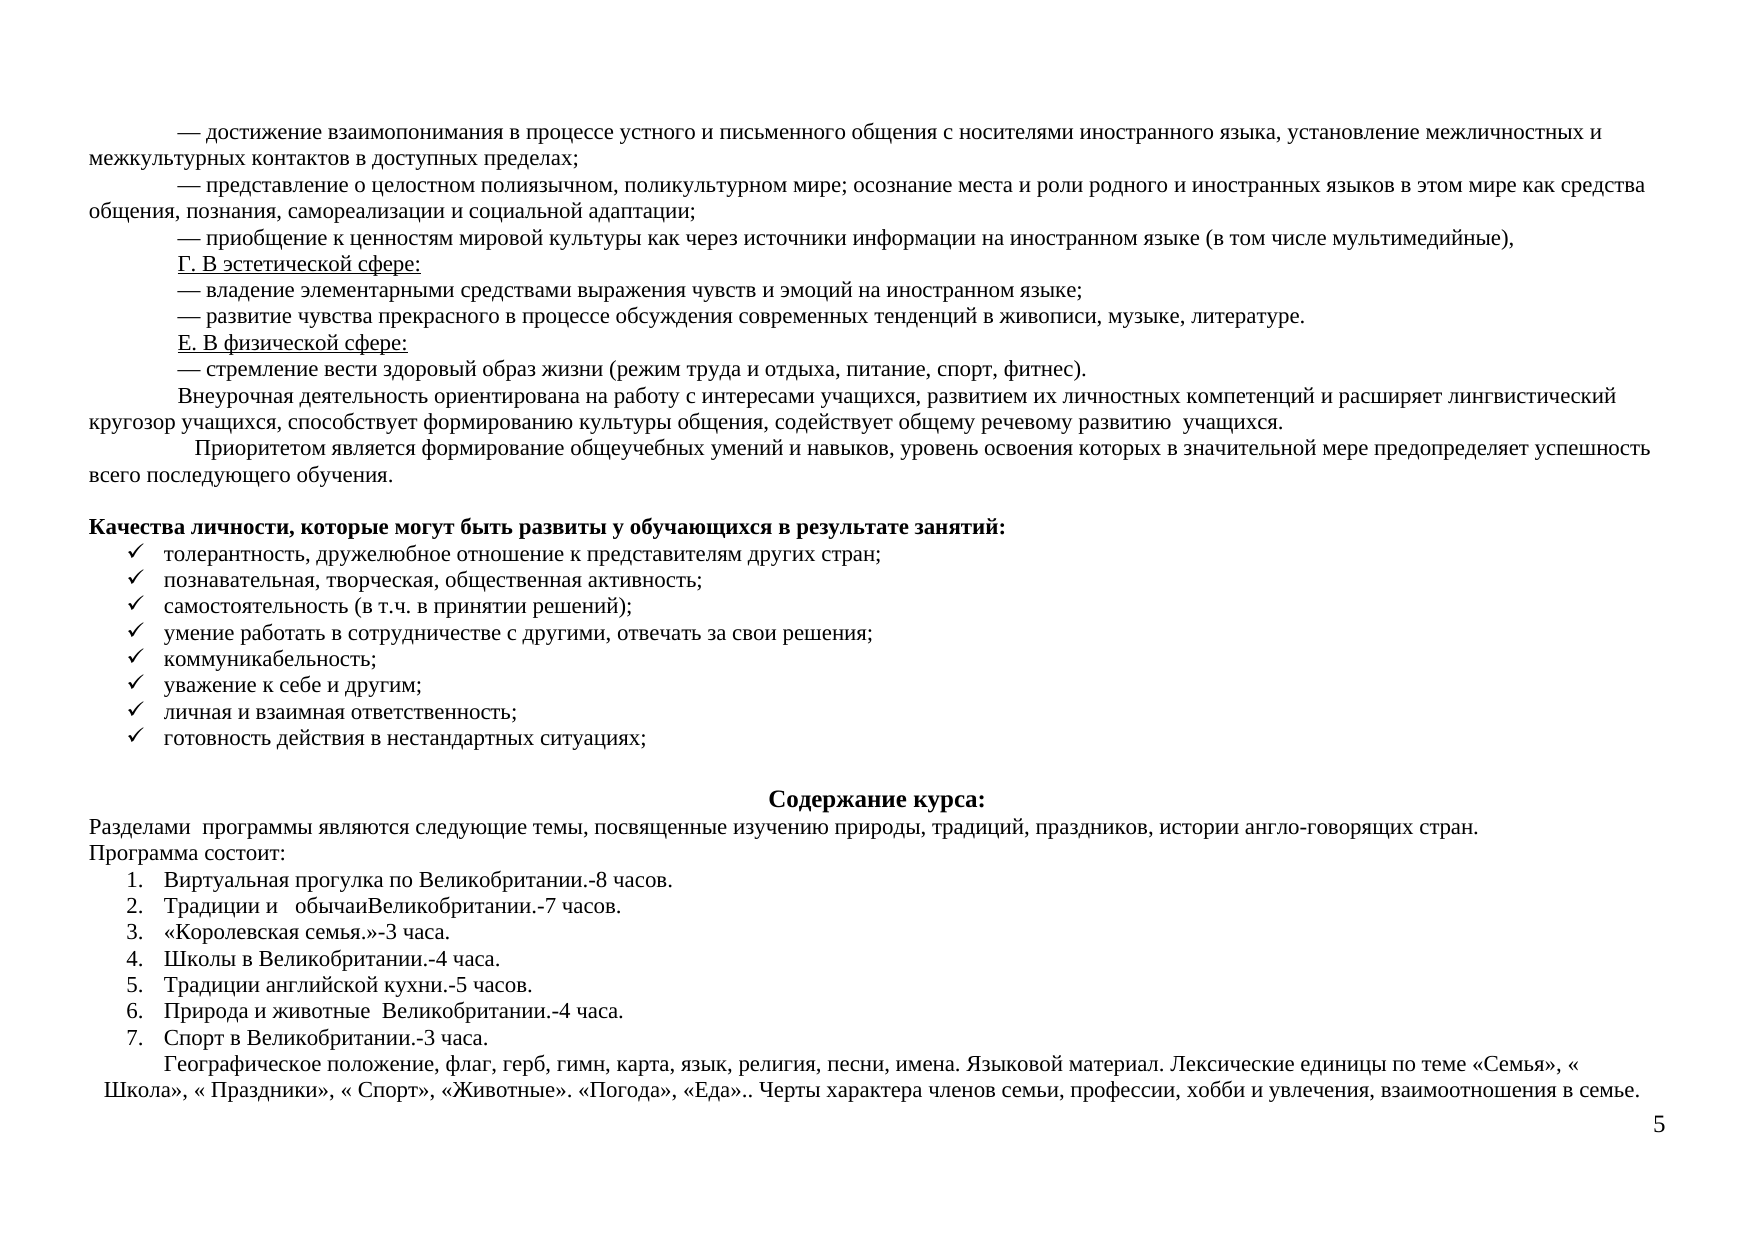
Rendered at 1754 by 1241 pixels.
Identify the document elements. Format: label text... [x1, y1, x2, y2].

text — представление о целостном полиязычном, поликультурном мире; осознание места и роли родного и иностранных языков в этом мире как средства общения, познания, самореализации и социальной адаптации; [89, 171, 1665, 223]
list уважение к себе и другим; [126, 672, 1665, 698]
list «Королевская семья.»-3 часа. [126, 918, 1665, 945]
text Разделами программы являются следующие темы, посвященные изучению природы, традиций, праздников, истории англо-говорящих стран. [89, 813, 1665, 839]
list Качества личности, которые могут быть развиты у обучающихся в результате занятий: [89, 513, 1665, 540]
list коммуникабельность; [126, 645, 1665, 672]
text — владение элементарными средствами выражения чувств и эмоций на иностранном языке; [89, 276, 1665, 303]
list Традиции и обычаиВеликобритании.-7 часов. [126, 892, 1665, 918]
text — стремление вести здоровый образ жизни (режим труда и отдыха, питание, спорт, фитнес). [89, 355, 1665, 382]
list Школы в Великобритании.-4 часа. [126, 945, 1665, 971]
list Спорт в Великобритании.-3 часа. [126, 1024, 1665, 1050]
text — развитие чувства прекрасного в процессе обсуждения современных тенденций в живописи, музыке, литературе. [89, 303, 1665, 329]
text Е. В физической сфере: [89, 329, 1665, 355]
list Природа и животные Великобритании.-4 часа. [126, 997, 1665, 1024]
text Содержание курса: [89, 784, 1665, 813]
text Внеурочная деятельность ориентирована на работу с интересами учащихся, развитием их личностных компетенций и расширяет лингвистический кругозор учащихся, способствует формированию культуры общения, содействует общему речевому развитию учащихся. [89, 382, 1665, 434]
list готовность действия в нестандартных ситуациях; [126, 724, 1665, 751]
text Г. В эстетической сфере: [89, 250, 1665, 276]
text — достижение взаимопонимания в процессе устного и письменного общения с носителями иностранного языка, установление межличностных и межкультурных контактов в доступных пределах; [89, 118, 1665, 171]
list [103, 1050, 1665, 1103]
list Традиции английской кухни.-5 часов. [126, 971, 1665, 997]
text — приобщение к ценностям мировой культуры как через источники информации на иностранном языке (в том числе мультимедийные), [89, 223, 1665, 250]
list умение работать в сотрудничестве с другими, отвечать за свои решения; [126, 619, 1665, 645]
list личная и взаимная ответственность; [126, 698, 1665, 724]
list Виртуальная прогулка по Великобритании.-8 часов. [126, 866, 1665, 892]
text Программа состоит: [89, 839, 1665, 866]
list познавательная, творческая, общественная активность; [126, 566, 1665, 592]
list самостоятельность (в т.ч. в принятии решений); [126, 592, 1665, 619]
text Приоритетом является формирование общеучебных умений и навыков, уровень освоения которых в значительной мере предопределяет успешность всего последующего обучения. [89, 434, 1665, 487]
list толерантность, дружелюбное отношение к представителям других стран; [126, 540, 1665, 566]
